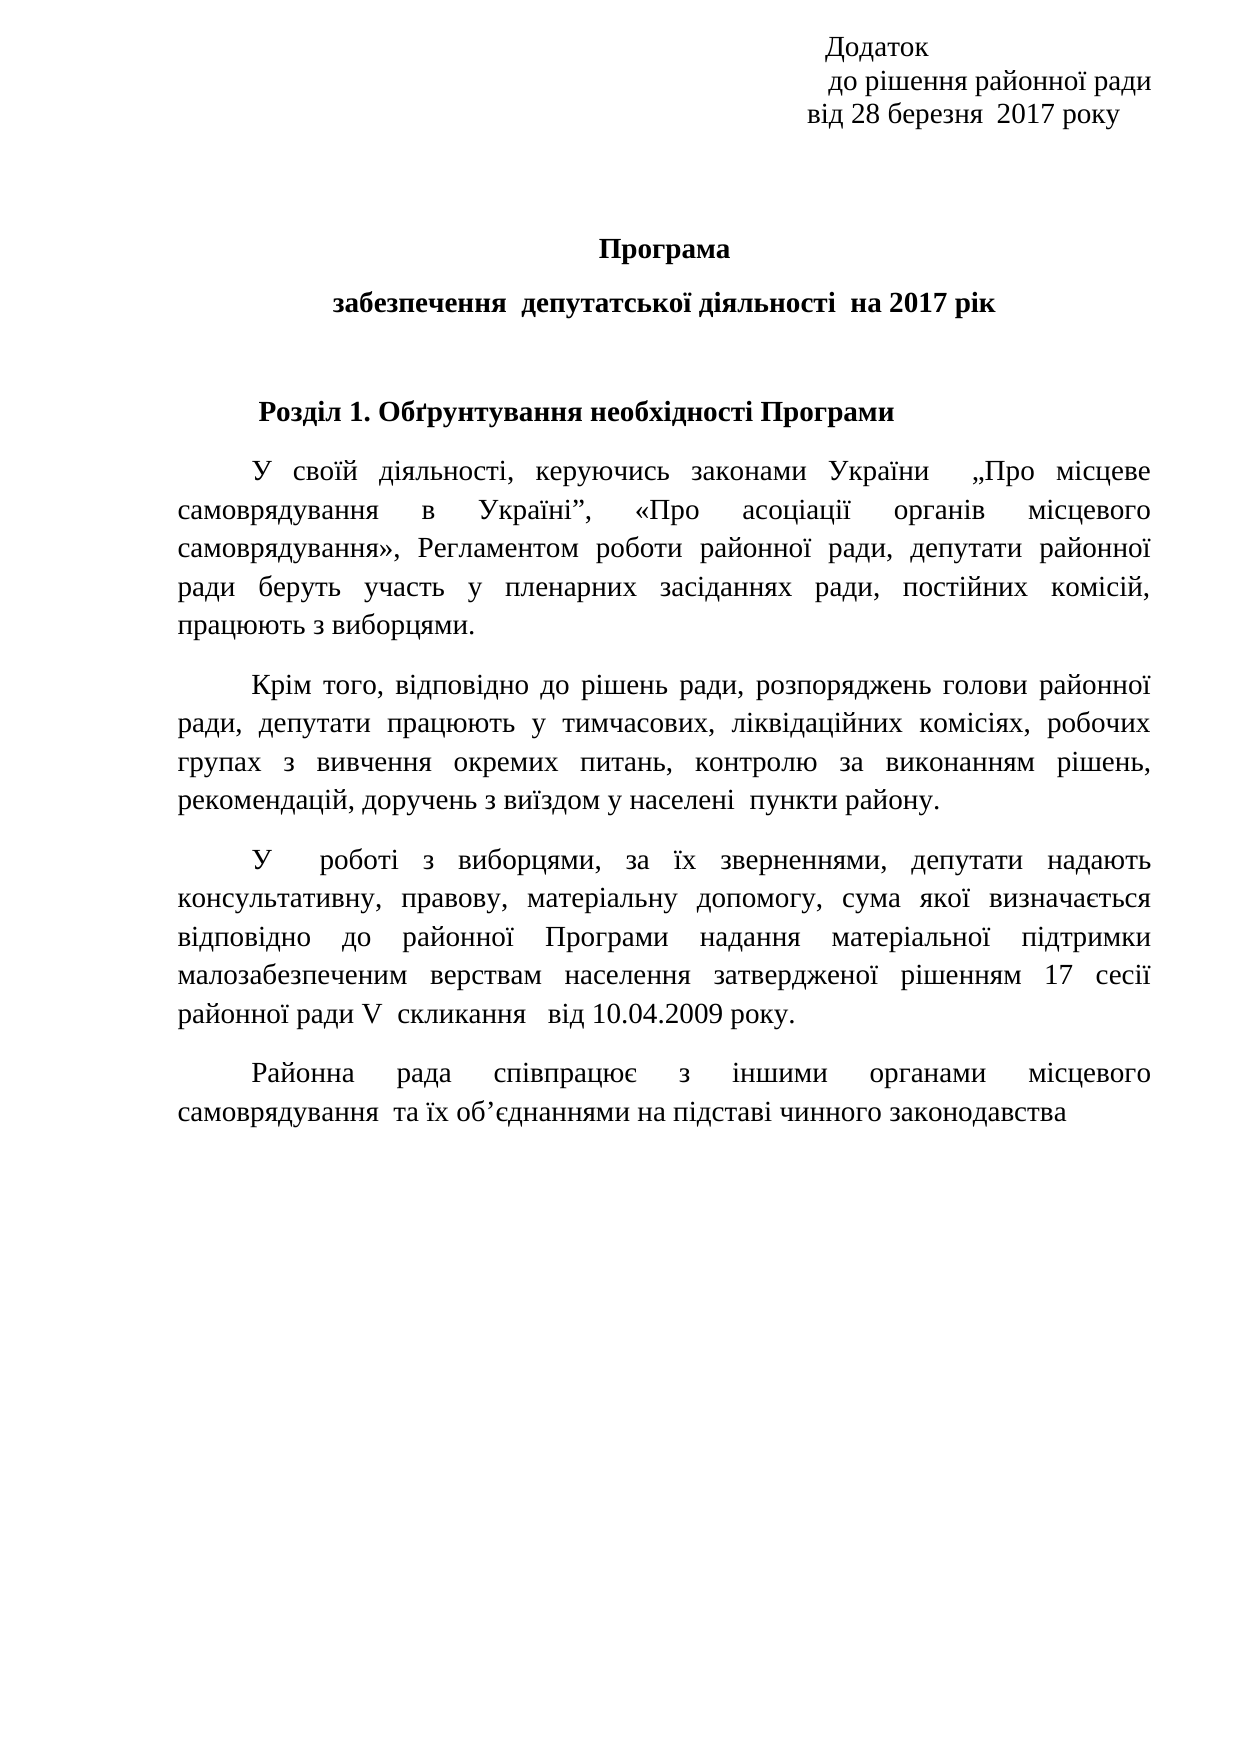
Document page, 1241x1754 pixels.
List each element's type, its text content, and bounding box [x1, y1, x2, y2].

text Районна рада співпрацює з іншими органами місцевого самоврядування та їх об’єднаннями на підставі чинного законодавства [177, 1055, 1152, 1127]
text Крім того, відповідно до рішень ради, розпоряджень голови районної ради, депутати працюють у тимчасових, ліквідаційних комісіях, робочих групах з вивчення окремих питань, контролю за виконанням рішень, рекомендацій, доручень з виїздом у населені пункти району. [177, 667, 1152, 816]
text Розділ 1. Обґрунтування необхідності Програми [177, 394, 1152, 427]
text Програма [177, 231, 1152, 264]
text забезпечення депутатської діяльності на 2017 рік [177, 285, 1152, 319]
text від 28 березня 2017 року [177, 97, 1152, 130]
text до рішення районної ради [177, 63, 1152, 97]
text Додаток [177, 29, 1152, 63]
text У своїй діяльності, керуючись законами України „Про місцеве самоврядування в Україні”, «Про асоціації органів місцевого самоврядування», Регламентом роботи районної ради, депутати районної ради беруть участь у пленарних засіданнях ради, постійних комісій, працюють з виборцями. [177, 453, 1152, 641]
text У роботі з виборцями, за їх зверненнями, депутати надають консультативну, правову, матеріальну допомогу, сума якої визначається відповідно до районної Програми надання матеріальної підтримки малозабезпеченим верствам населення затвердженої рішенням 17 сесії районної ради V скликання від 10.04.2009 року. [177, 842, 1152, 1029]
